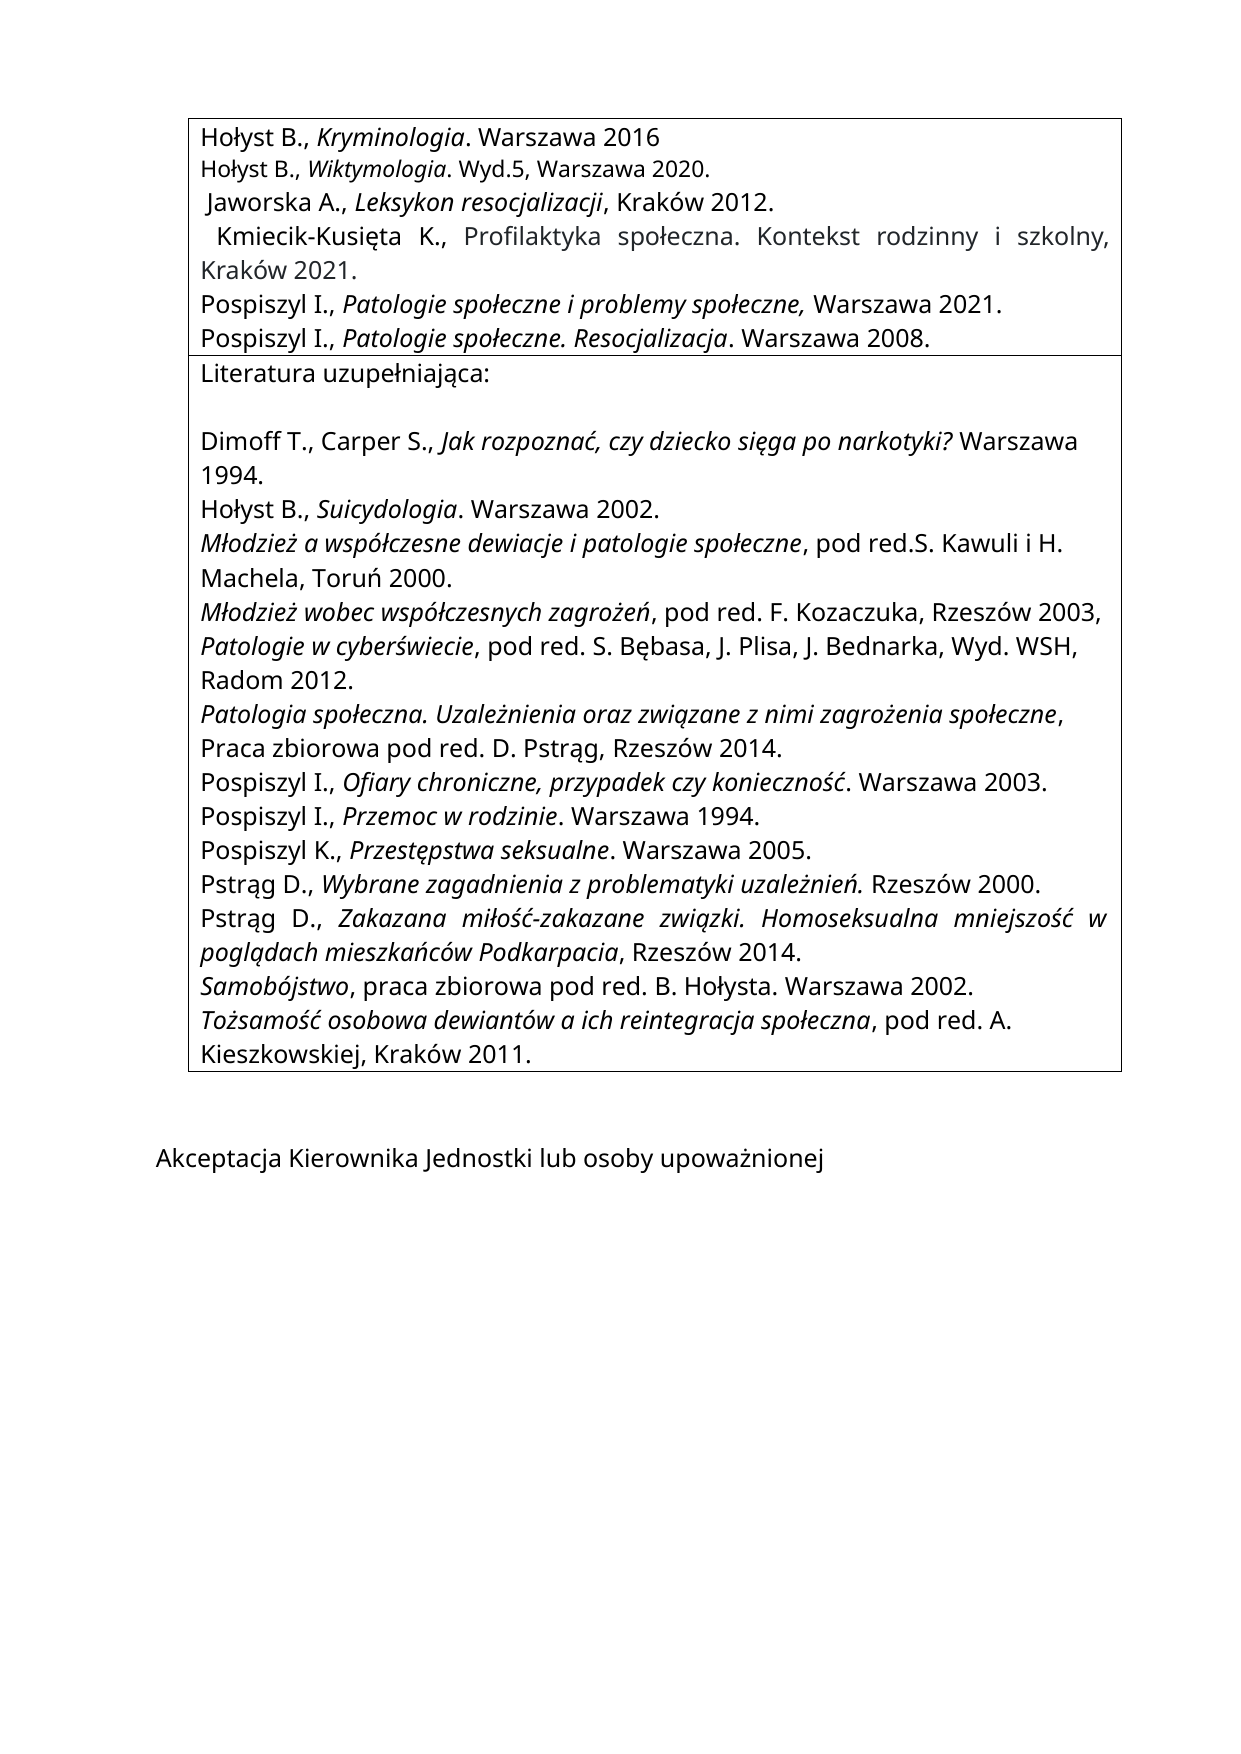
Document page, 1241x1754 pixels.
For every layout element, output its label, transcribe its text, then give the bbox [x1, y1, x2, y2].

table_cell Literatura uzupełniająca: Dimoff T., Carper S., Jak rozpoznać, czy dziecko sięga po narkotyki? Warszawa 1994. Hołyst B., Suicydologia. Warszawa 2002. Młodzież a współczesne dewiacje i patologie społeczne, pod red.S. Kawuli i H. Machela, Toruń 2000. Młodzież wobec współczesnych zagrożeń, pod red. F. Kozaczuka, Rzeszów 2003, Patologie w cyberświecie, pod red. S. Bębasa, J. Plisa, J. Bednarka, Wyd. WSH, Radom 2012. Patologia społeczna. Uzależnienia oraz związane z nimi zagrożenia społeczne, Praca zbiorowa pod red. D. Pstrąg, Rzeszów 2014. Pospiszyl I., Ofiary chroniczne, przypadek czy konieczność. Warszawa 2003. Pospiszyl I., Przemoc w rodzinie. Warszawa 1994. Pospiszyl K., Przestępstwa seksualne. Warszawa 2005. Pstrąg D., Wybrane zagadnienia z problematyki uzależnień. Rzeszów 2000. Pstrąg D., Zakazana miłość-zakazane związki. Homoseksualna mniejszość w poglądach mieszkańców Podkarpacia, Rzeszów 2014. Samobójstwo, praca zbiorowa pod red. B. Hołysta. Warszawa 2002. Tożsamość osobowa dewiantów a ich reintegracja społeczna, pod red. A. Kieszkowskiej, Kraków 2011. [189, 356, 1121, 1071]
text Akceptacja Kierownika Jednostki lub osoby upoważnionej [156, 1140, 1122, 1174]
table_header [189, 119, 1121, 355]
